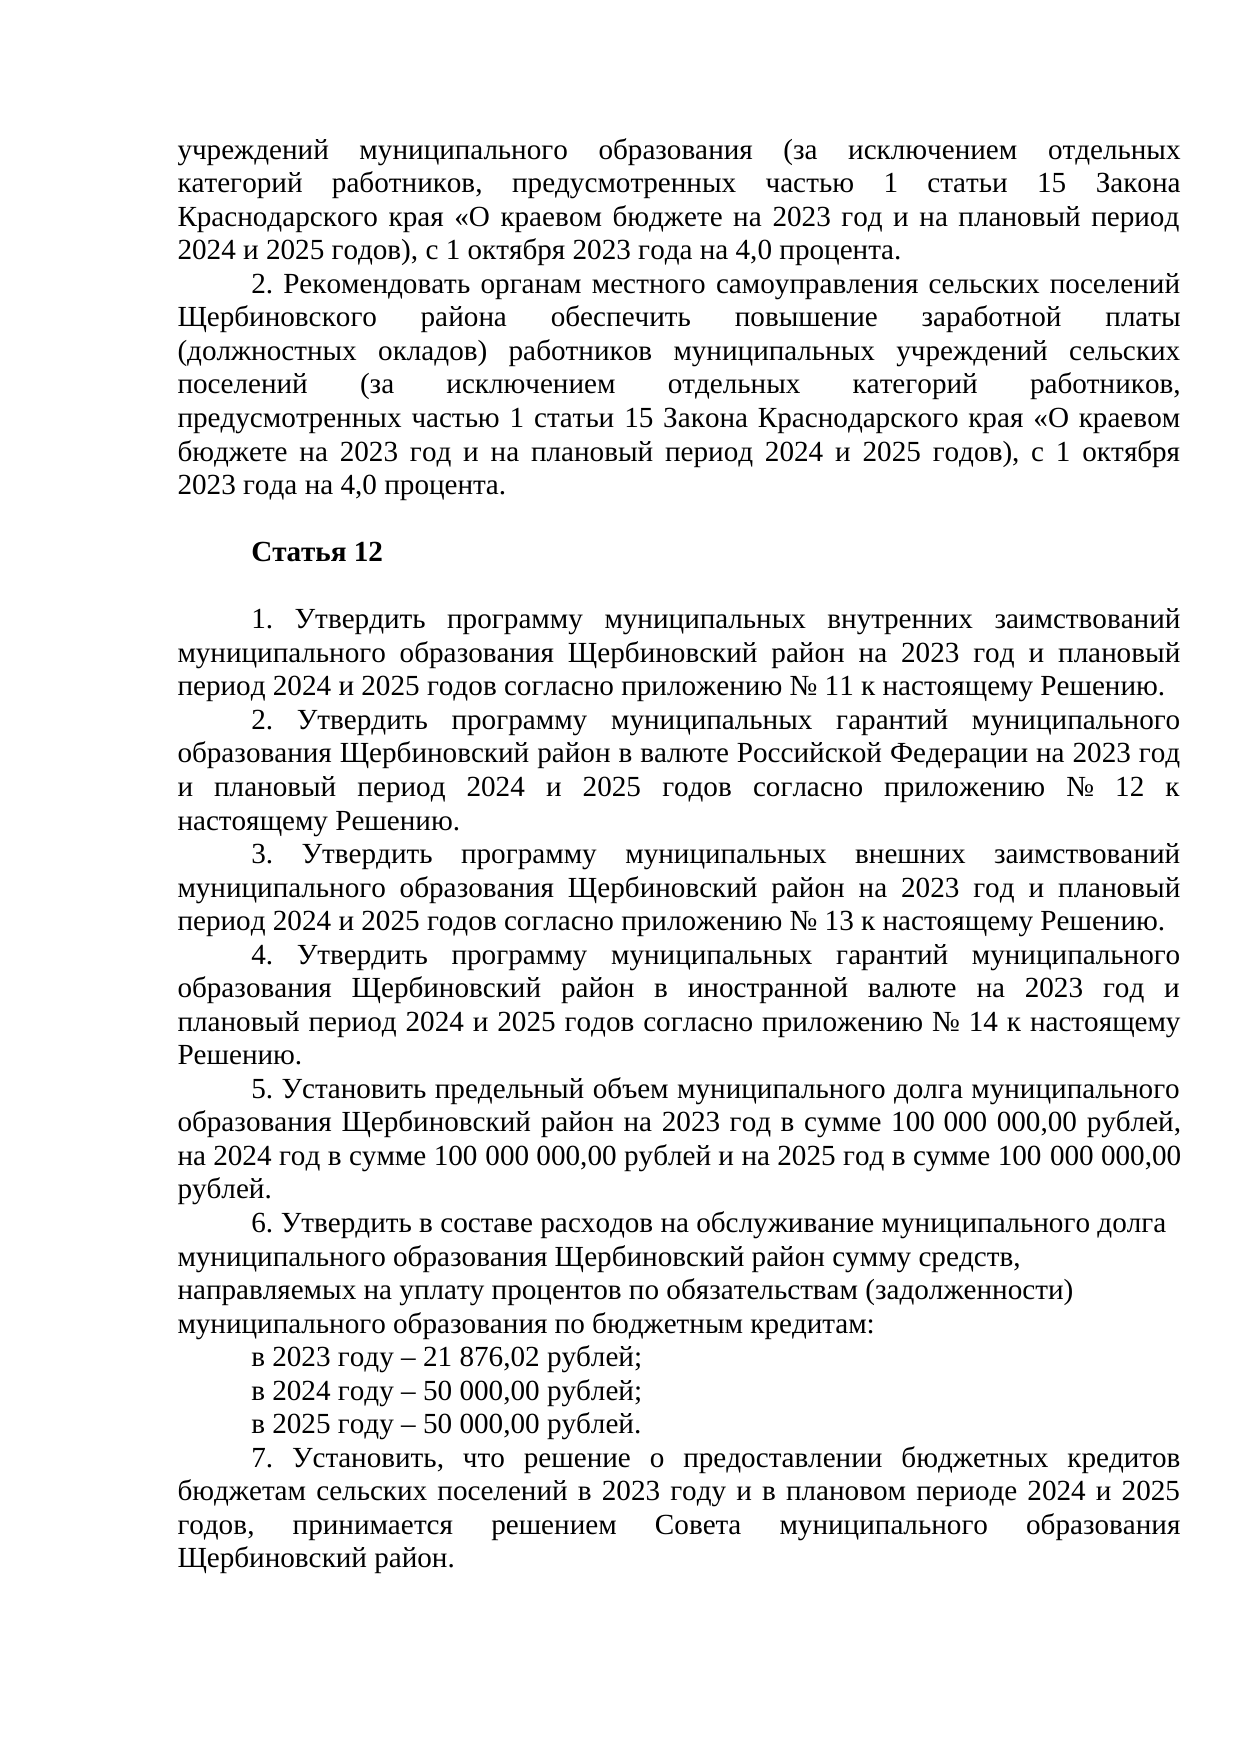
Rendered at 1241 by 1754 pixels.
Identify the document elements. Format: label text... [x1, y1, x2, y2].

text 4. Утвердить программу муниципальных гарантий муниципального образования Щербиновский район в иностранной валюте на 2023 год и плановый период 2024 и 2025 годов согласно приложению № 14 к настоящему Решению. [177, 937, 1181, 1071]
text 7. Установить, что решение о предоставлении бюджетных кредитов бюджетам сельских поселений в 2023 году и в плановом периоде 2024 и 2025 годов, принимается решением Совета муниципального образования Щербиновский район. [177, 1440, 1181, 1574]
text 5. Установить предельный объем муниципального долга муниципального образования Щербиновский район на 2023 год в сумме 100 000 000,00 рублей, на 2024 год в сумме 100 000 000,00 рублей и на 2025 год в сумме 100 000 000,00 рублей. [177, 1071, 1181, 1205]
text в 2024 году – 50 000,00 рублей; [177, 1373, 1181, 1406]
text в 2025 году – 50 000,00 рублей. [177, 1406, 1181, 1440]
text в 2023 году – 21 876,02 рублей; [177, 1339, 1181, 1373]
text 3. Утвердить программу муниципальных внешних заимствований муниципального образования Щербиновский район на 2023 год и плановый период 2024 и 2025 годов согласно приложению № 13 к настоящему Решению. [177, 836, 1181, 937]
text 6. Утвердить в составе расходов на обслуживание муниципального долга муниципального образования Щербиновский район сумму средств, направляемых на уплату процентов по обязательствам (задолженности) муниципального образования по бюджетным кредитам: [177, 1205, 1181, 1339]
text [177, 132, 1181, 266]
text Статья 12 [177, 534, 1181, 568]
text 2. Рекомендовать органам местного самоуправления сельских поселений Щербиновского района обеспечить повышение заработной платы (должностных окладов) работников муниципальных учреждений сельских поселений (за исключением отдельных категорий работников, предусмотренных частью 1 статьи 15 Закона Краснодарского края «О краевом бюджете на 2023 год и на плановый период 2024 и 2025 годов), с 1 октября 2023 года на 4,0 процента. [177, 266, 1181, 501]
text 2. Утвердить программу муниципальных гарантий муниципального образования Щербиновский район в валюте Российской Федерации на 2023 год и плановый период 2024 и 2025 годов согласно приложению № 12 к настоящему Решению. [177, 702, 1181, 836]
text 1. Утвердить программу муниципальных внутренних заимствований муниципального образования Щербиновский район на 2023 год и плановый период 2024 и 2025 годов согласно приложению № 11 к настоящему Решению. [177, 601, 1181, 702]
